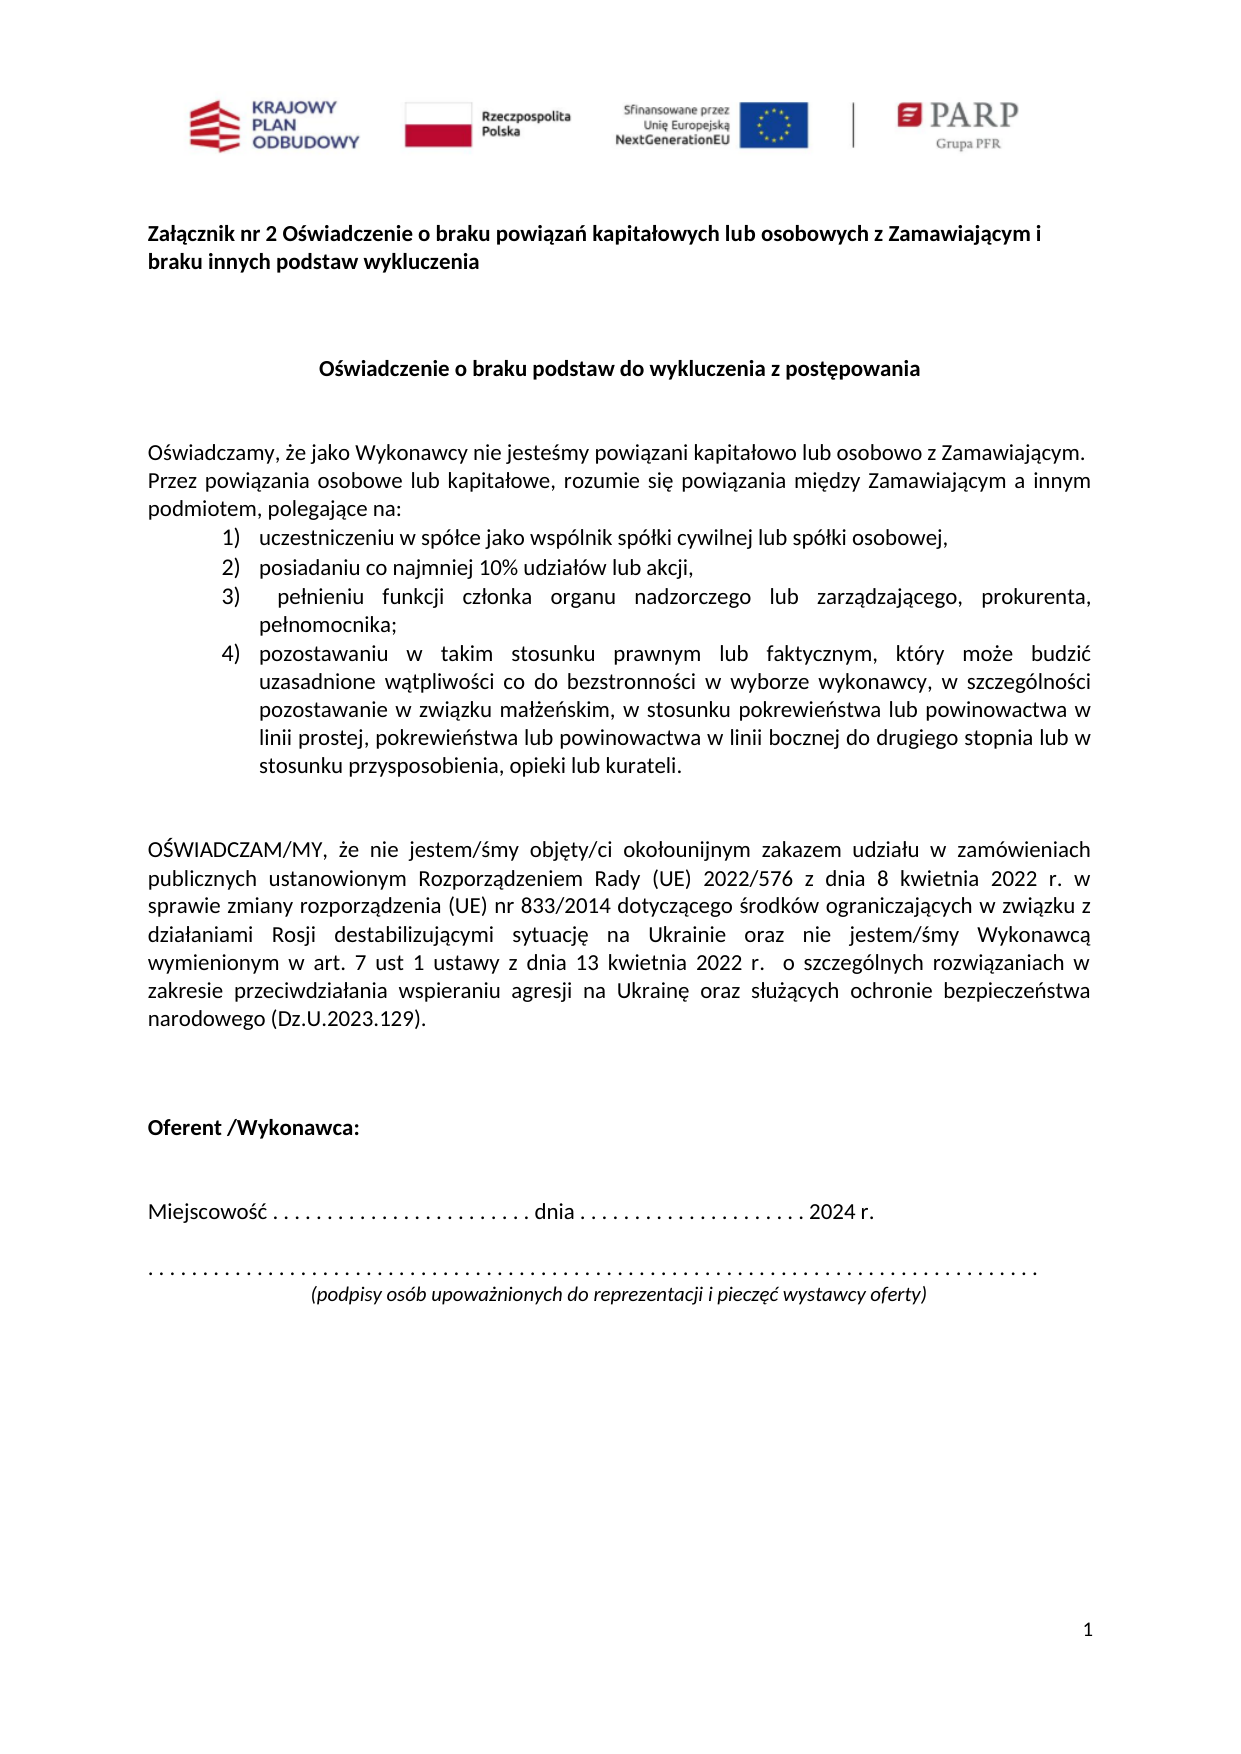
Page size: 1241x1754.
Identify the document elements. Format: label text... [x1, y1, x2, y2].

text Oferent /Wykonawca: [148, 1113, 1093, 1141]
text Oświadczamy, że jako Wykonawcy nie jesteśmy powiązani kapitałowo lub osobowo z Zamawiającym. [148, 438, 1093, 466]
text Załącznik nr 2 Oświadczenie o braku powiązań kapitałowych lub osobowych z Zamawiającym i braku innych podstaw wykluczenia [148, 219, 1093, 275]
text Przez powiązania osobowe lub kapitałowe, rozumie się powiązania między Zamawiającym a innym podmiotem, polegające na: [148, 466, 1093, 522]
text OŚWIADCZAM/MY, że nie jestem/śmy objęty/ci okołounijnym zakazem udziału w zamówieniach publicznych ustanowionym Rozporządzeniem Rady (UE) 2022/576 z dnia 8 kwietnia 2022 r. w sprawie zmiany rozporządzenia (UE) nr 833/2014 dotyczącego środków ograniczających w związku z działaniami Rosji destabilizującymi sytuację na Ukrainie oraz nie jestem/śmy Wykonawcą wymienionym w art. 7 ust 1 ustawy z dnia 13 kwietnia 2022 r. o szczególnych rozwiązaniach w zakresie przeciwdziałania wspieraniu agresji na Ukrainę oraz służących ochronie bezpieczeństwa narodowego (Dz.U.2023.129). [148, 836, 1093, 1032]
text . . . . . . . . . . . . . . . . . . . . . . . . . . . . . . . . . . . . . . . . . . . . . . . . . . . . . . . . . . . . . . . . . . . . . . . . . . . . . . . . . . [148, 1253, 1093, 1281]
text Oświadczenie o braku podstaw do wykluczenia z postępowania [148, 354, 1093, 382]
picture [147, 79, 1093, 165]
text Miejscowość . . . . . . . . . . . . . . . . . . . . . . . . dnia . . . . . . . . . . . . . . . . . . . . . 2024 r. [148, 1197, 1093, 1225]
list pozostawaniu w takim stosunku prawnym lub faktycznym, który może budzić uzasadnione wątpliwości co do bezstronności w wyborze wykonawcy, w szczególności pozostawanie w związku małżeńskim, w stosunku pokrewieństwa lub powinowactwa w linii prostej, pokrewieństwa lub powinowactwa w linii bocznej do drugiego stopnia lub w stosunku przysposobienia, opieki lub kurateli. [221, 638, 1093, 779]
list posiadaniu co najmniej 10% udziałów lub akcji, [221, 552, 1093, 581]
text (podpisy osób upoważnionych do reprezentacji i pieczęć wystawcy oferty) [148, 1281, 1093, 1307]
list uczestniczeniu w spółce jako wspólnik spółki cywilnej lub spółki osobowej, [221, 522, 1093, 552]
list pełnieniu funkcji członka organu nadzorczego lub zarządzającego, prokurenta, pełnomocnika; [221, 581, 1093, 638]
